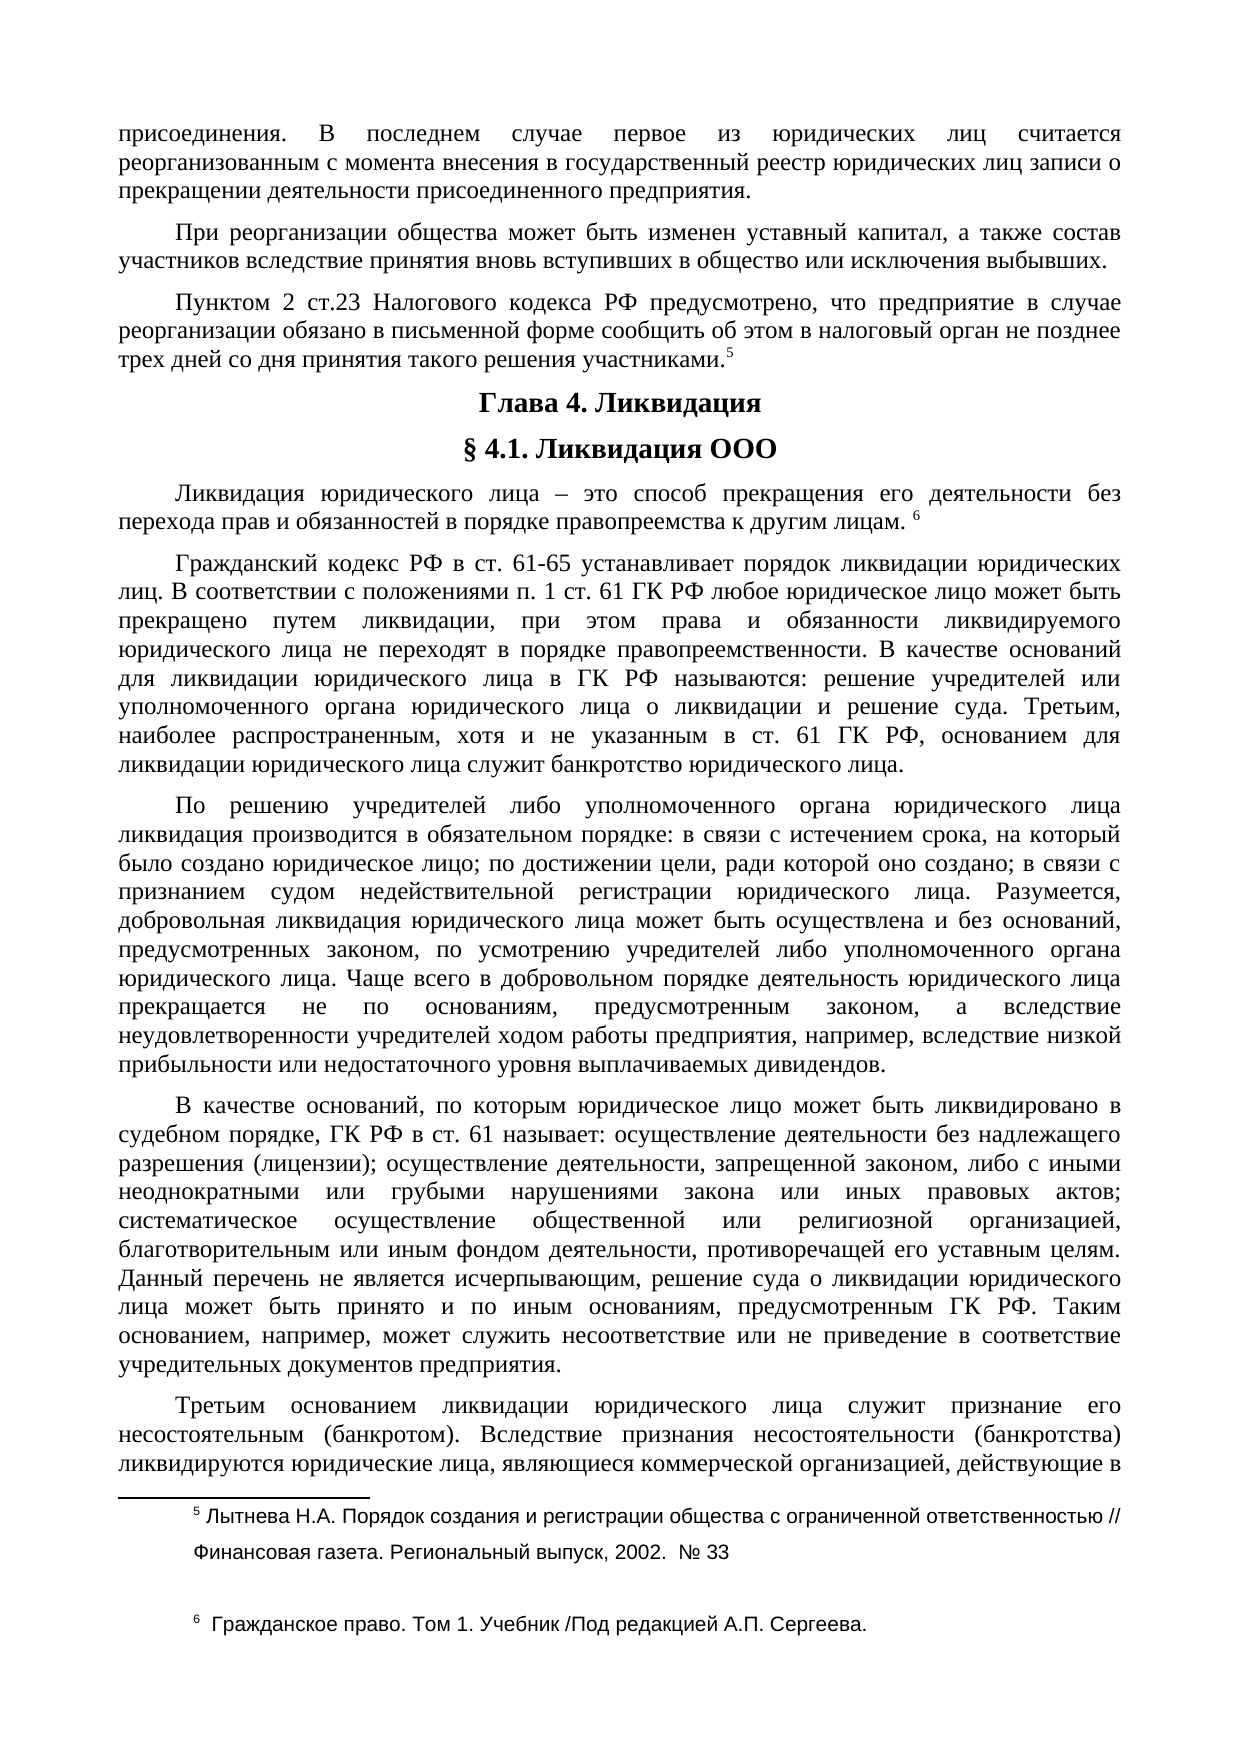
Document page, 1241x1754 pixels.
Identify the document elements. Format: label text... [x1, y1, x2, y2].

text Пунктом 2 ст.23 Налогового кодекса РФ предусмотрено, что предприятие в случае реорганизации обязано в письменной форме сообщить об этом в налоговый орган не позднее трех дней со дня принятия такого решения участниками. [118, 287, 1122, 373]
text Гражданский кодекс РФ в ст. 61-65 устанавливает порядок ликвидации юридических лиц. В соответствии с положениями п. 1 ст. 61 ГК РФ любое юридическое лицо может быть прекращено путем ликвидации, при этом права и обязанности ликвидируемого юридического лица не переходят в порядке правопреемственности. В качестве оснований для ликвидации юридического лица в ГК РФ называются: решение учредителей или уполномоченного органа юридического лица о ликвидации и решение суда. Третьим, наиболее распространенным, хотя и не указанным в ст. 61 ГК РФ, основанием для ликвидации юридического лица служит банкротство юридического лица. [118, 548, 1122, 778]
text Глава 4. Ликвидация [118, 386, 1122, 419]
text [118, 1390, 1122, 1476]
text При реорганизации общества может быть изменен уставный капитал, а также состав участников вследствие принятия вновь вступивших в общество или исключения выбывших. [118, 217, 1122, 274]
text В качестве оснований, по которым юридическое лицо может быть ликвидировано в судебном порядке, ГК РФ в ст. 61 называет: осуществление деятельности без надлежащего разрешения (лицензии); осуществление деятельности, запрещенной законом, либо с иными неоднократными или грубыми нарушениями закона или иных правовых актов; систематическое осуществление общественной или религиозной организацией, благотворительным или иным фондом деятельности, противоречащей его уставным целям. Данный перечень не является исчерпывающим, решение суда о ликвидации юридического лица может быть принято и по иным основаниям, предусмотренным ГК РФ. Таким основанием, например, может служить несоответствие или не приведение в соответствие учредительных документов предприятия. [118, 1090, 1122, 1378]
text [118, 118, 1122, 204]
text Ликвидация юридического лица – это способ прекращения его деятельности без перехода прав и обязанностей в порядке правопреемства к другим лицам. [118, 478, 1122, 535]
text § 4.1. Ликвидация ООО [118, 432, 1122, 465]
text По решению учредителей либо уполномоченного органа юридического лица ликвидация производится в обязательном порядке: в связи с истечением срока, на который было создано юридическое лицо; по достижении цели, ради которой оно создано; в связи с признанием судом недействительной регистрации юридического лица. Разумеется, добровольная ликвидация юридического лица может быть осуществлена и без оснований, предусмотренных законом, по усмотрению учредителей либо уполномоченного органа юридического лица. Чаще всего в добровольном порядке деятельность юридического лица прекращается не по основаниям, предусмотренным законом, а вследствие неудовлетворенности учредителей ходом работы предприятия, например, вследствие низкой прибыльности или недостаточного уровня выплачиваемых дивидендов. [118, 790, 1122, 1078]
